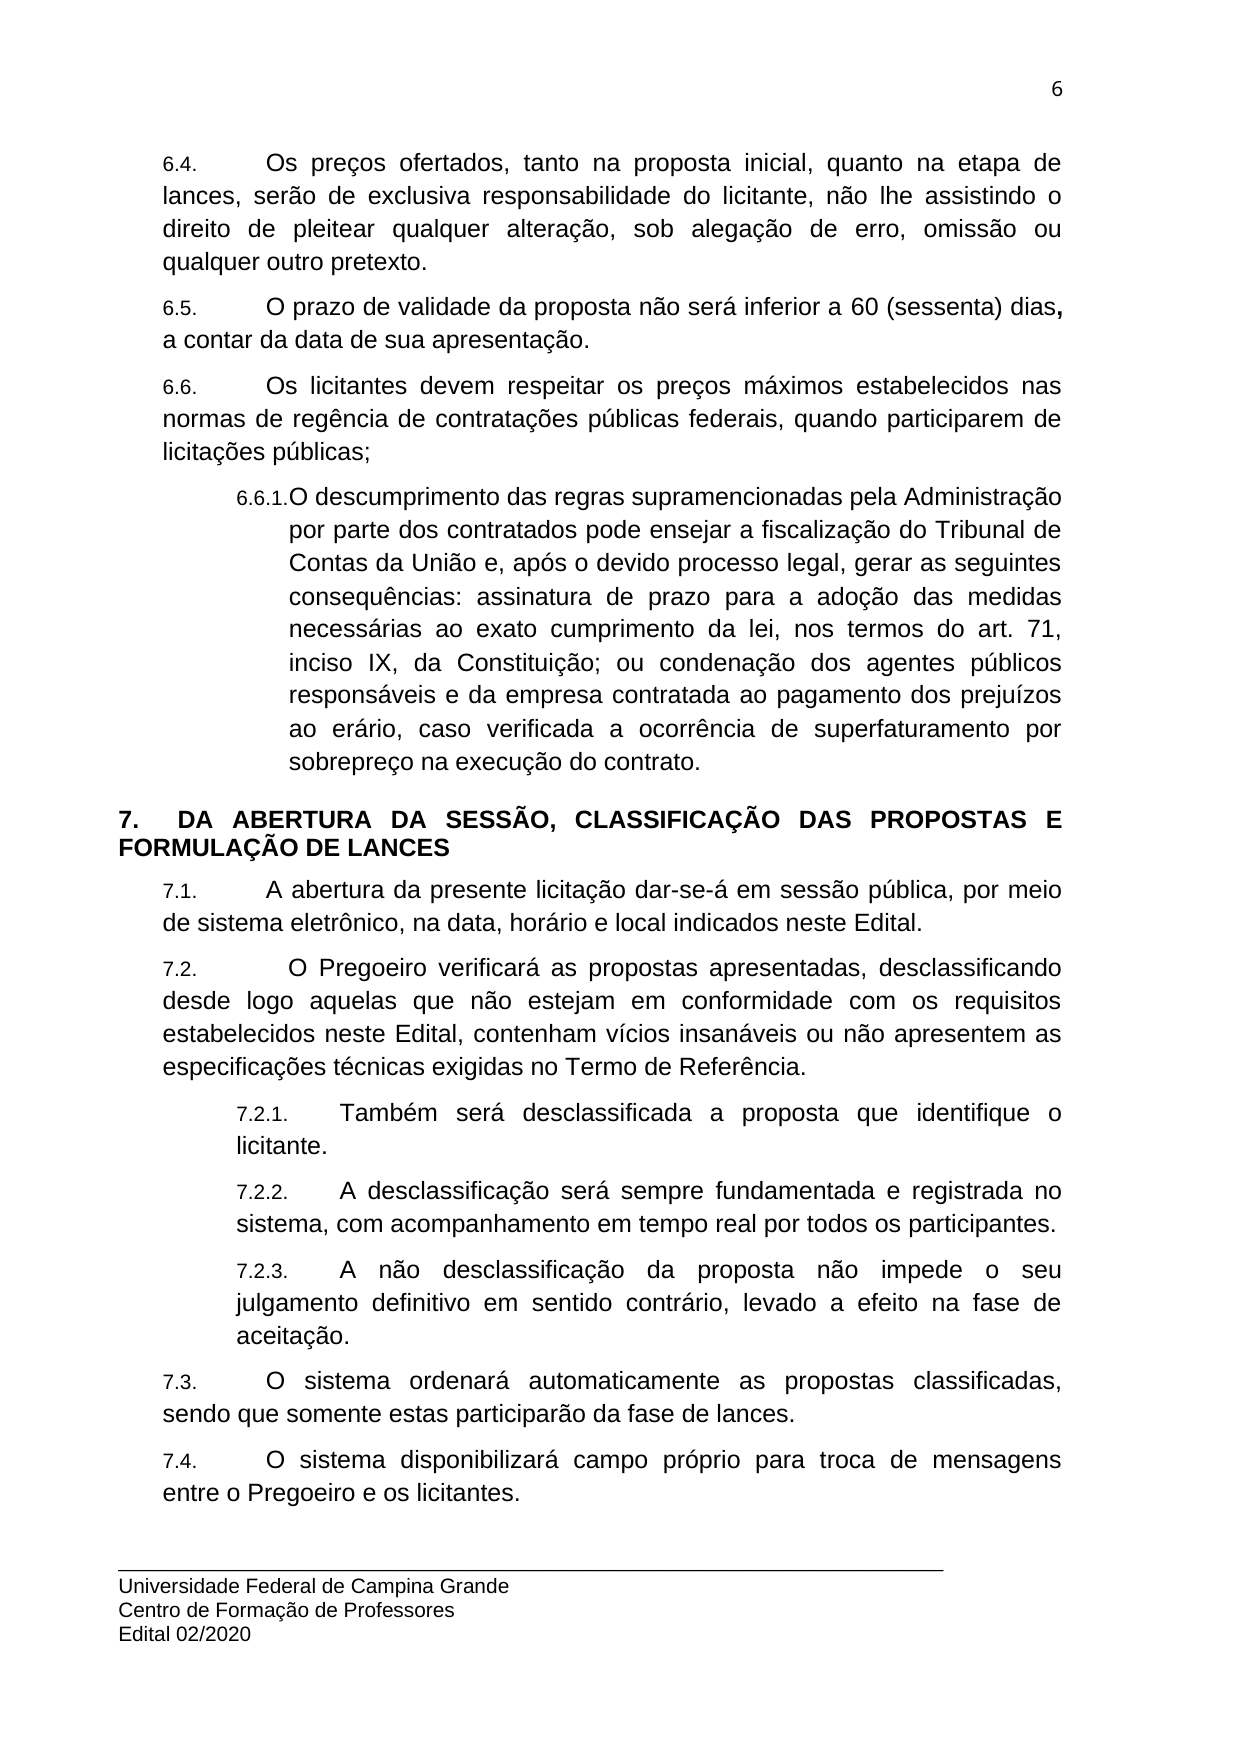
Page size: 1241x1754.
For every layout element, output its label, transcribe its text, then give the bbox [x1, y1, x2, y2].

list O Pregoeiro verificará as propostas apresentadas, desclassificando desde logo aquelas que não estejam em conformidade com os requisitos estabelecidos neste Edital, contenham vícios insanáveis ou não apresentem as especificações técnicas exigidas no Termo de Referência. [162, 953, 1063, 1081]
list A desclassificação será sempre fundamentada e registrada no sistema, com acompanhamento em tempo real por todos os participantes. [236, 1176, 1063, 1238]
list O descumprimento das regras supramencionadas pela Administração por parte dos contratados pode ensejar a fiscalização do Tribunal de Contas da União e, após o devido processo legal, gerar as seguintes consequências: assinatura de prazo para a adoção das medidas necessárias ao exato cumprimento da lei, nos termos do art. 71, inciso IX, da Constituição; ou condenação dos agentes públicos responsáveis e da empresa contratada ao pagamento dos prejuízos ao erário, caso verificada a ocorrência de superfaturamento por sobrepreço na execução do contrato. [236, 482, 1063, 775]
list O sistema ordenará automaticamente as propostas classificadas, sendo que somente estas participarão da fase de lances. [162, 1366, 1063, 1428]
list A abertura da presente licitação dar-se-á em sessão pública, por meio de sistema eletrônico, na data, horário e local indicados neste Edital. [162, 874, 1063, 936]
list Os preços ofertados, tanto na proposta inicial, quanto na etapa de lances, serão de exclusiva responsabilidade do licitante, não lhe assistindo o direito de pleitear qualquer alteração, sob alegação de erro, omissão ou qualquer outro pretexto. [162, 148, 1063, 276]
list O prazo de validade da proposta não será inferior a 60 (sessenta) dias, a contar da data de sua apresentação. [162, 292, 1063, 354]
list O sistema disponibilizará campo próprio para troca de mensagens entre o Pregoeiro e os licitantes. [162, 1445, 1063, 1507]
list Também será desclassificada a proposta que identifique o licitante. [236, 1098, 1063, 1159]
list Os licitantes devem respeitar os preços máximos estabelecidos nas normas de regência de contratações públicas federais, quando participarem de licitações públicas; [162, 371, 1063, 466]
list A não desclassificação da proposta não impede o seu julgamento definitivo em sentido contrário, levado a efeito na fase de aceitação. [236, 1255, 1063, 1349]
text DA ABERTURA DA SESSÃO, CLASSIFICAÇÃO DAS PROPOSTAS E FORMULAÇÃO DE LANCES [118, 804, 1063, 862]
